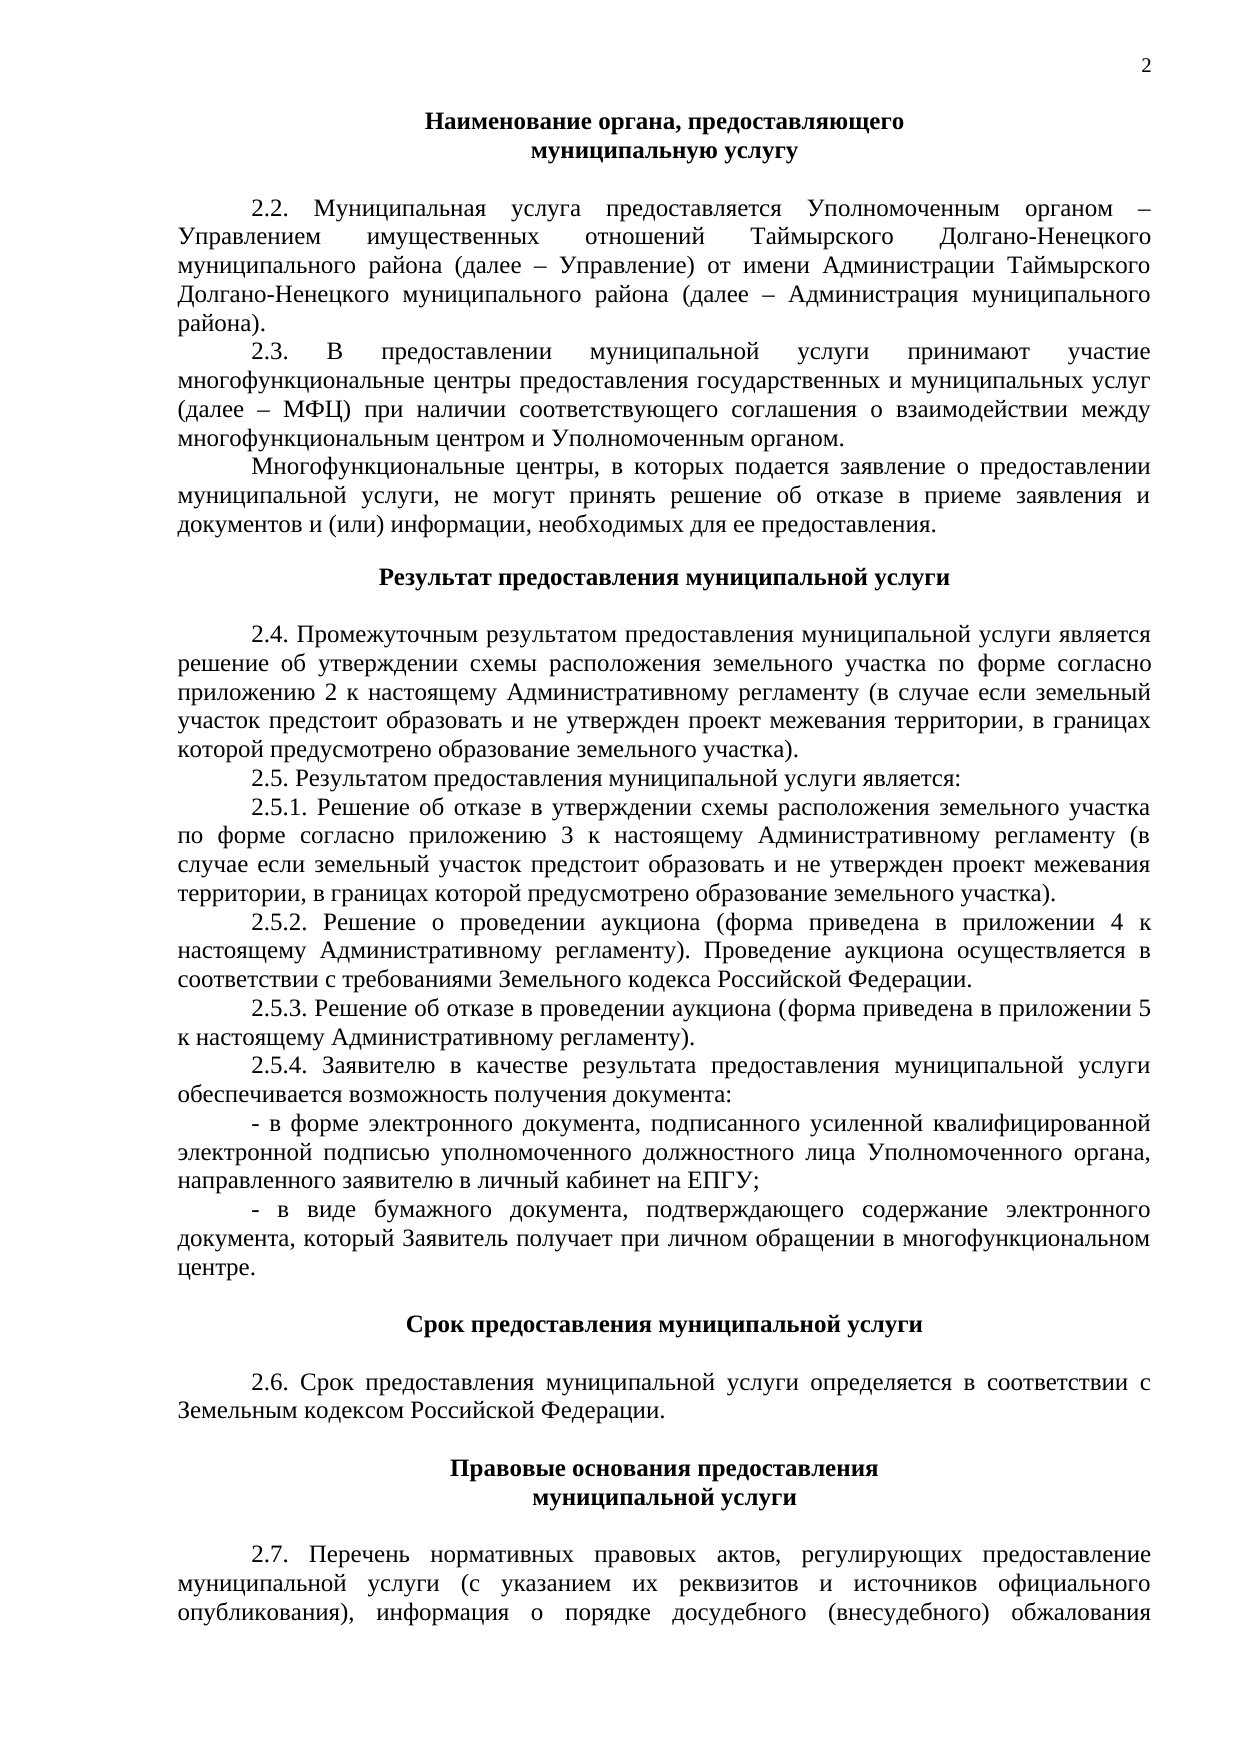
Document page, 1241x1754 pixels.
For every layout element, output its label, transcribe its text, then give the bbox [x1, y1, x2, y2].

title Наименование органа, предоставляющего [177, 106, 1152, 135]
title Результат предоставления муниципальной услуги [177, 562, 1152, 590]
text 2.2. Муниципальная услуга предоставляется Уполномоченным органом – Управлением имущественных отношений Таймырского Долгано-Ненецкого муниципального района (далее – Управление) от имени Администрации Таймырского Долгано-Ненецкого муниципального района (далее – Администрация муниципального района). [177, 193, 1152, 336]
title муниципальную услугу [177, 135, 1152, 164]
text 2.4. Промежуточным результатом предоставления муниципальной услуги является решение об утверждении схемы расположения земельного участка по форме согласно приложению 2 к настоящему Административному регламенту (в случае если земельный участок предстоит образовать и не утвержден проект межевания территории, в границах которой предусмотрено образование земельного участка). [177, 619, 1152, 763]
text Многофункциональные центры, в которых подается заявление о предоставлении муниципальной услуги, не могут принять решение об отказе в приеме заявления и документов и (или) информации, необходимых для ее предоставления. [177, 451, 1152, 538]
text 2.6. Срок предоставления муниципальной услуги определяется в соответствии с Земельным кодексом Российской Федерации. [177, 1367, 1152, 1424]
text 2.5.2. Решение о проведении аукциона (форма приведена в приложении 4 к настоящему Административному регламенту). Проведение аукциона осуществляется в соответствии с требованиями Земельного кодекса Российской Федерации. [177, 907, 1152, 993]
text 2.5. Результатом предоставления муниципальной услуги является: [177, 763, 1152, 792]
text - в форме электронного документа, подписанного усиленной квалифицированной электронной подписью уполномоченного должностного лица Уполномоченного органа, направленного заявителю в личный кабинет на ЕПГУ; [177, 1108, 1152, 1194]
title Правовые основания предоставления [177, 1453, 1152, 1482]
title Срок предоставления муниципальной услуги [177, 1309, 1152, 1338]
text - в виде бумажного документа, подтверждающего содержание электронного документа, который Заявитель получает при личном обращении в многофункциональном центре. [177, 1194, 1152, 1280]
title муниципальной услуги [177, 1482, 1152, 1510]
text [177, 1539, 1152, 1625]
text 2.5.4. Заявителю в качестве результата предоставления муниципальной услуги обеспечивается возможность получения документа: [177, 1050, 1152, 1108]
text 2.5.1. Решение об отказе в утверждении схемы расположения земельного участка по форме согласно приложению 3 к настоящему Административному регламенту (в случае если земельный участок предстоит образовать и не утвержден проект межевания территории, в границах которой предусмотрено образование земельного участка). [177, 792, 1152, 907]
text 2.5.3. Решение об отказе в проведении аукциона (форма приведена в приложении 5 к настоящему Административному регламенту). [177, 993, 1152, 1050]
text 2.3. В предоставлении муниципальной услуги принимают участие многофункциональные центры предоставления государственных и муниципальных услуг (далее – МФЦ) при наличии соответствующего соглашения о взаимодействии между многофункциональным центром и Уполномоченным органом. [177, 336, 1152, 451]
